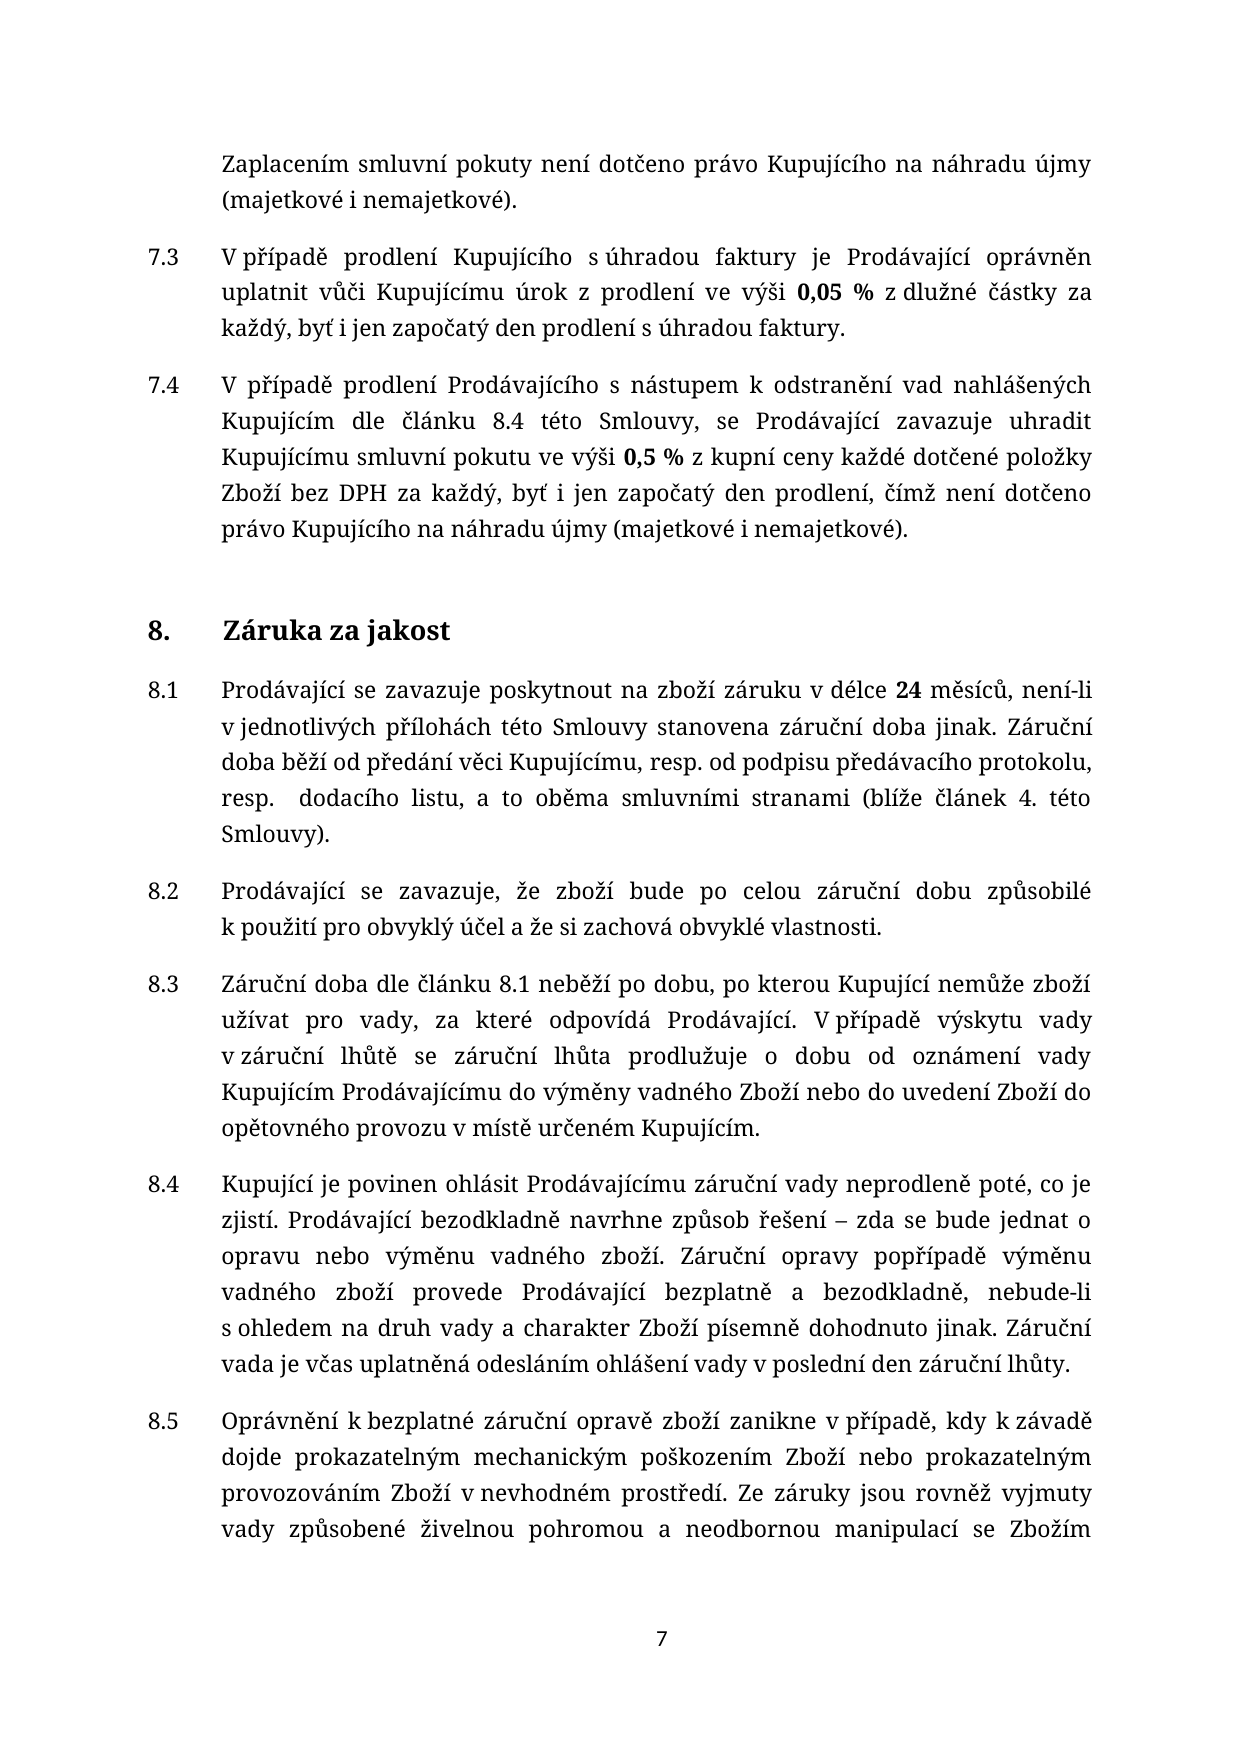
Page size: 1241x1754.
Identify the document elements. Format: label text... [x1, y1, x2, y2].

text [148, 1405, 1092, 1544]
text 7.3 V případě prodlení Kupujícího s úhradou faktury je Prodávající oprávněn uplatnit vůči Kupujícímu úrok z prodlení ve výši 0,05 % z dlužné částky za každý, byť i jen započatý den prodlení s úhradou faktury. [148, 240, 1092, 343]
list Záruka za jakost [148, 611, 1092, 648]
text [148, 148, 1092, 215]
text 8.1 Prodávající se zavazuje poskytnout na zboží záruku v délce 24 měsíců, není-li v jednotlivých přílohách této Smlouvy stanovena záruční doba jinak. Záruční doba běží od předání věci Kupujícímu, resp. od podpisu předávacího protokolu, resp. dodacího listu, a to oběma smluvními stranami (blíže článek 4. této Smlouvy). [148, 674, 1092, 849]
text 8.2 Prodávající se zavazuje, že zboží bude po celou záruční dobu způsobilé k použití pro obvyklý účel a že si zachová obvyklé vlastnosti. [148, 875, 1092, 942]
text 8.3 Záruční doba dle článku 8.1 neběží po dobu, po kterou Kupující nemůže zboží užívat pro vady, za které odpovídá Prodávající. V případě výskytu vady v záruční lhůtě se záruční lhůta prodlužuje o dobu od oznámení vady Kupujícím Prodávajícímu do výměny vadného Zboží nebo do uvedení Zboží do opětovného provozu v místě určeném Kupujícím. [148, 968, 1092, 1143]
text 8.4 Kupující je povinen ohlásit Prodávajícímu záruční vady neprodleně poté, co je zjistí. Prodávající bezodkladně navrhne způsob řešení – zda se bude jednat o opravu nebo výměnu vadného zboží. Záruční opravy popřípadě výměnu vadného zboží provede Prodávající bezplatně a bezodkladně, nebude-li s ohledem na druh vady a charakter Zboží písemně dohodnuto jinak. Záruční vada je včas uplatněná odesláním ohlášení vady v poslední den záruční lhůty. [148, 1168, 1092, 1379]
text 7.4 V případě prodlení Prodávajícího s nástupem k odstranění vad nahlášených Kupujícím dle článku 8.4 této Smlouvy, se Prodávající zavazuje uhradit Kupujícímu smluvní pokutu ve výši 0,5 % z kupní ceny každé dotčené položky Zboží bez DPH za každý, byť i jen započatý den prodlení, čímž není dotčeno právo Kupujícího na náhradu újmy (majetkové i nemajetkové). [148, 369, 1092, 544]
